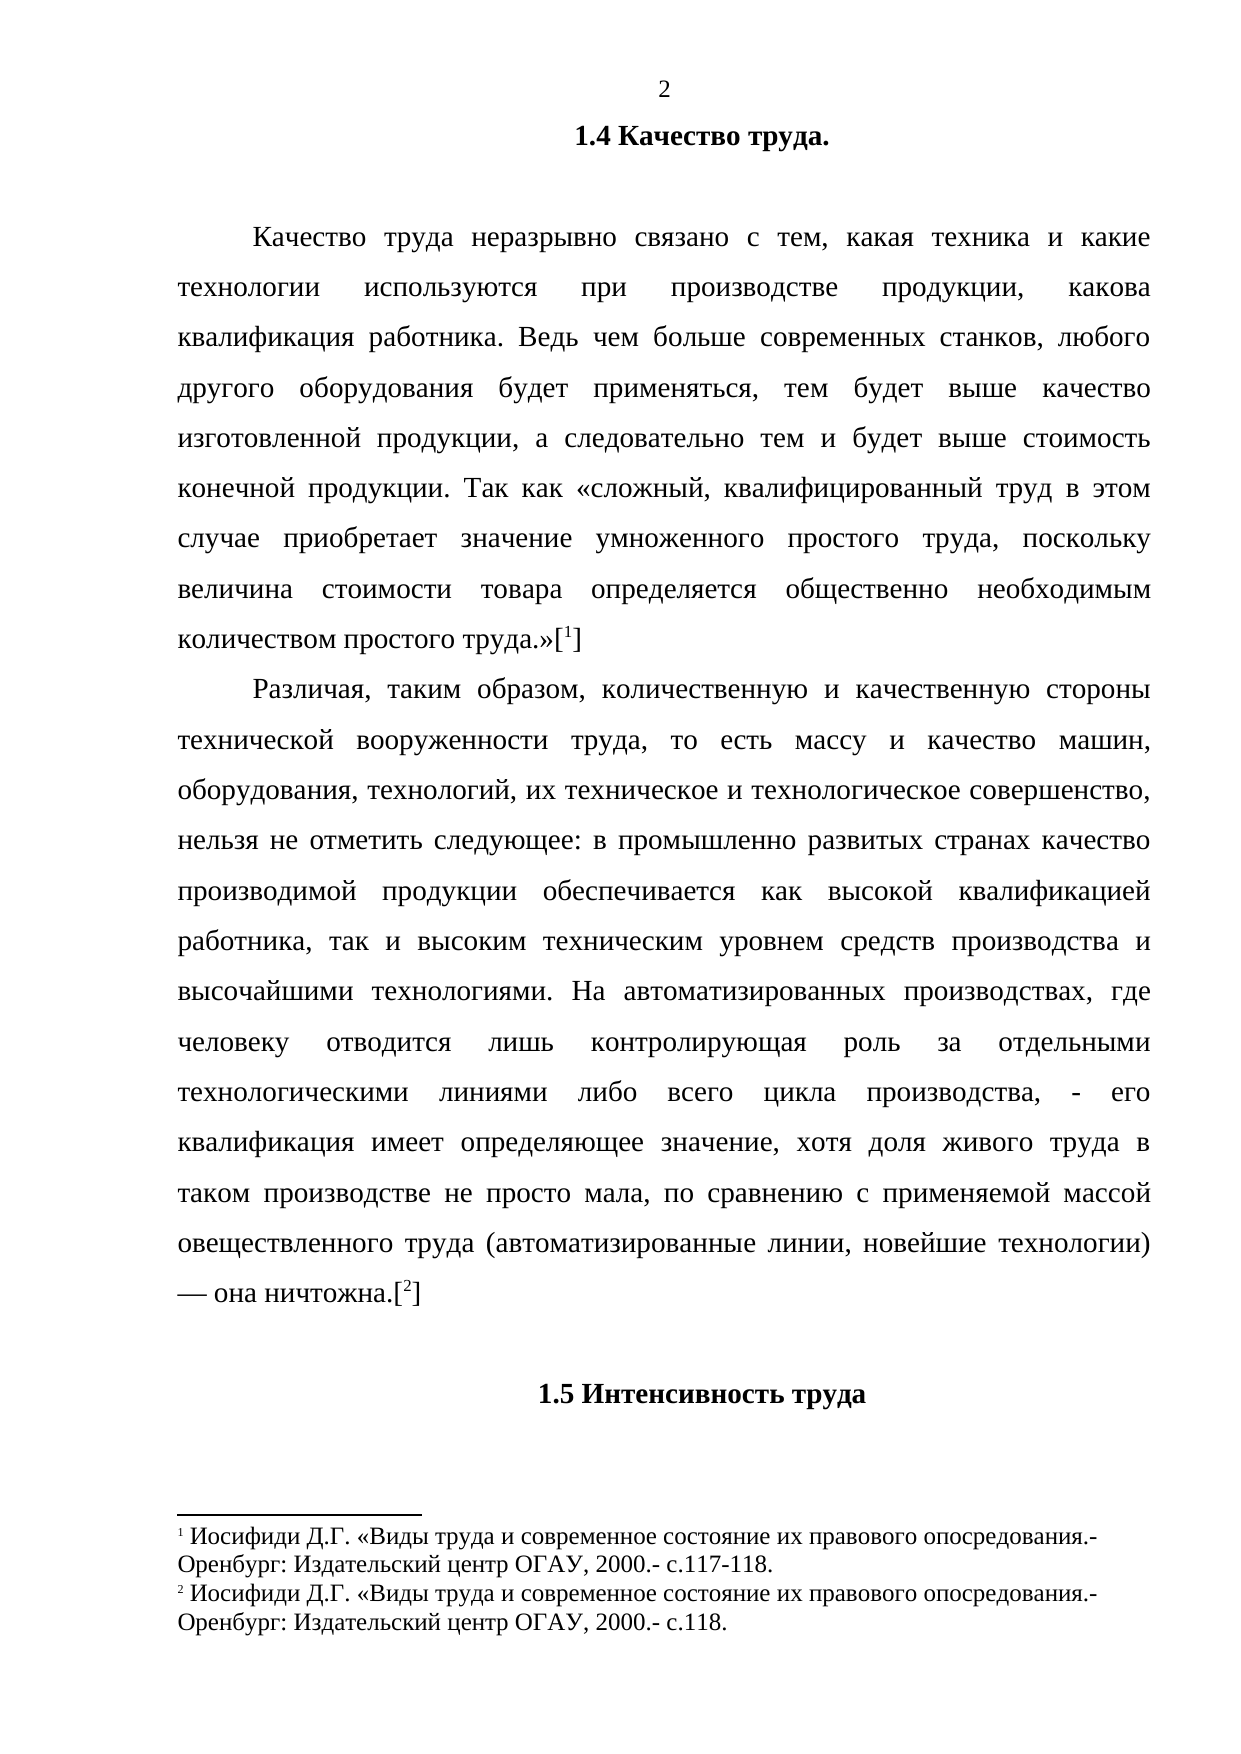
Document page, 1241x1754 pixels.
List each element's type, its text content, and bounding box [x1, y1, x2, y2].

text Качество труда неразрывно связано с тем, какая техника и какие технологии используются при производстве продукции, какова квалификация работника. Ведь чем больше современных станков, любого другого оборудования будет применяться, тем будет выше качество изготовленной продукции, а следовательно тем и будет выше стоимость конечной продукции. Так как «сложный, квалифицированный труд в этом случае приобретает значение умноженного простого труда, поскольку величина стоимости товара определяется общественно необходимым количеством простого труда.»[] [177, 219, 1152, 655]
text 1.5 Интенсивность труда [177, 1376, 1152, 1409]
text Различая, таким образом, количественную и качественную стороны технической вооруженности труда, то есть массу и качество машин, оборудования, технологий, их техническое и технологическое совершенство, нельзя не отметить следующее: в промышленно развитых странах качество производимой продукции обеспечивается как высокой квалификацией работника, так и высоким техническим уровнем средств производства и высочайшими технологиями. На автоматизированных производствах, где человеку отводится лишь контролирующая роль за отдельными технологическими линиями либо всего цикла производства, - его квалификация имеет определяющее значение, хотя доля живого труда в таком производстве не просто мала, по сравнению с применяемой массой овеществленного труда (автоматизированные линии, новейшие технологии) — она ничтожна.[] [177, 672, 1152, 1309]
text 1.4 Качество труда. [177, 118, 1152, 152]
